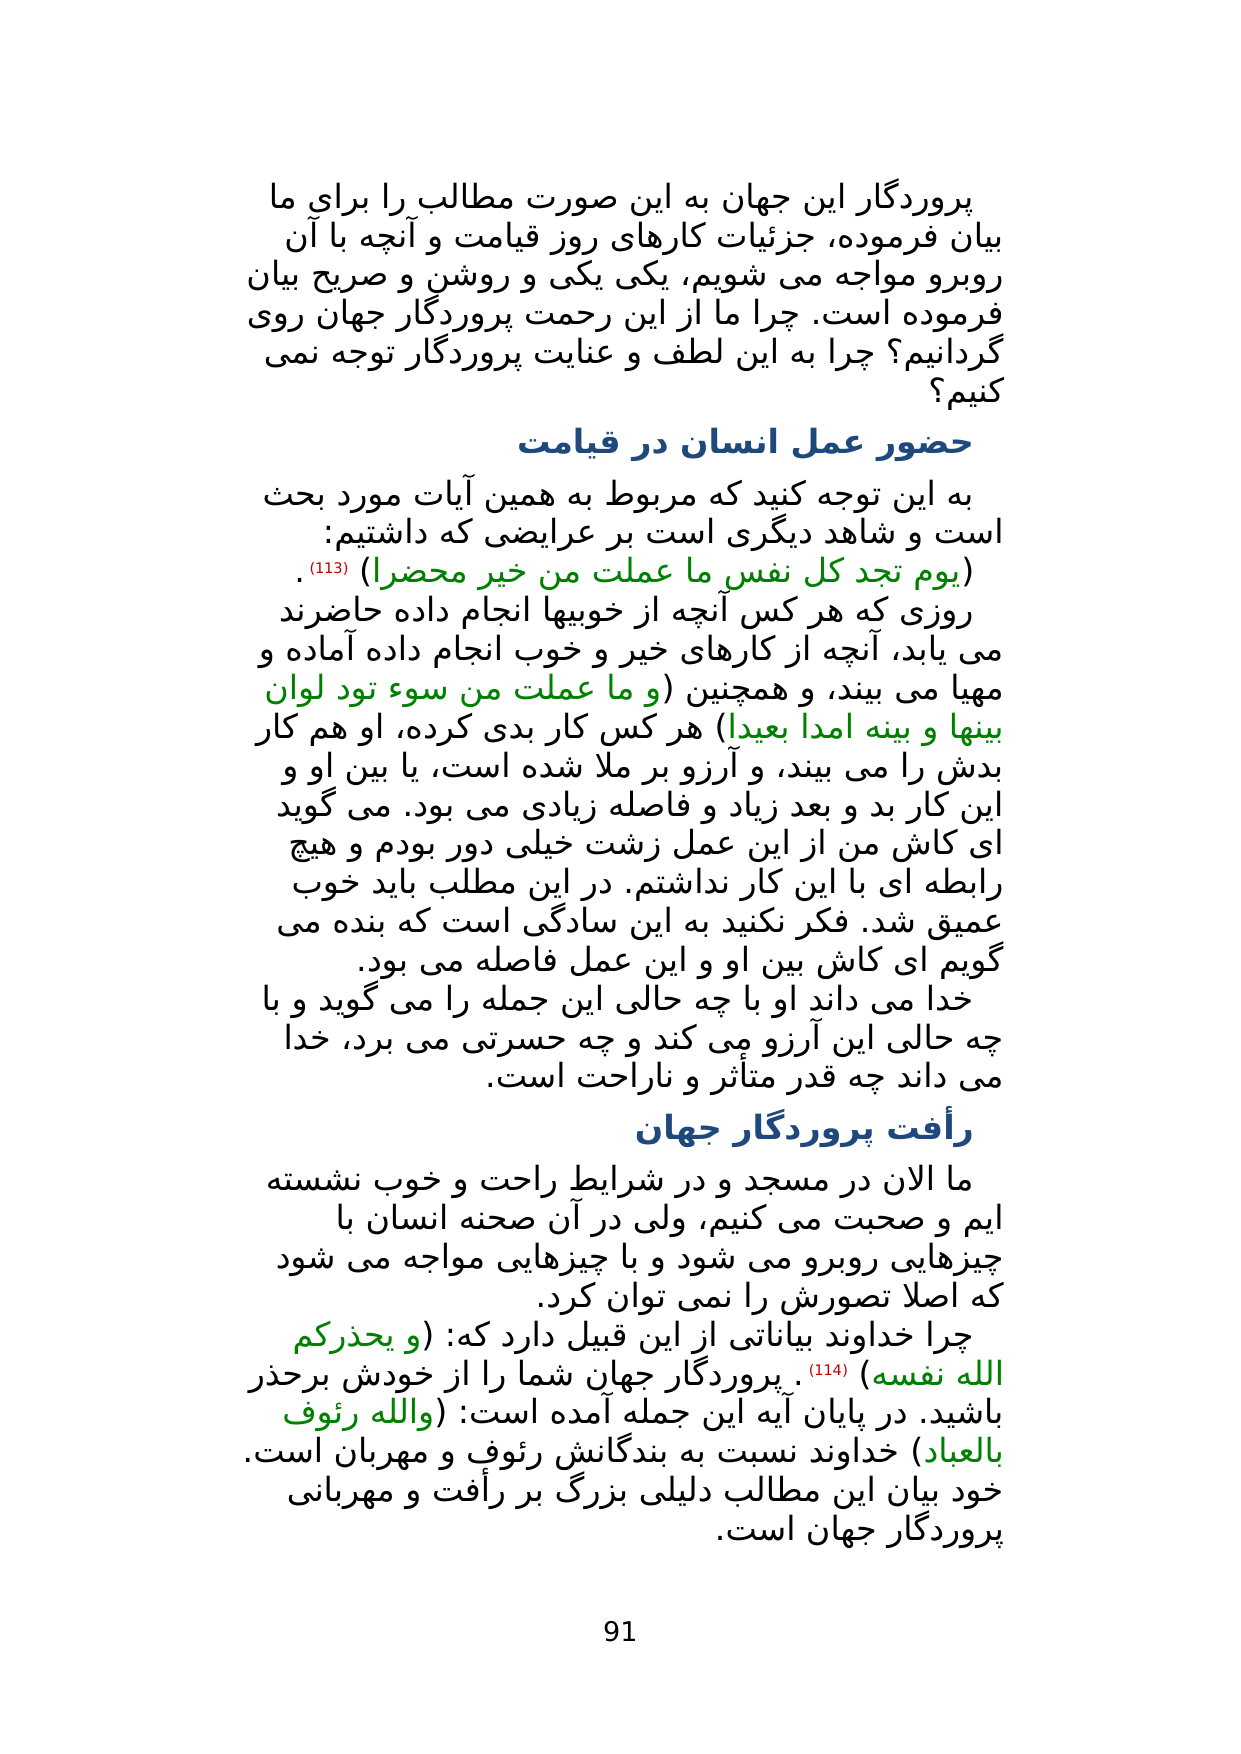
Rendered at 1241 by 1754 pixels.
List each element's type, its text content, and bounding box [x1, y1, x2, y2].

subtitle رأفت پروردگار جهان [236, 1108, 1004, 1147]
text (يوم تجد كل نفس ما عملت من خير محضرا) (113) . [236, 552, 1004, 591]
text پروردگار اين جهان به اين صورت مطالب را براى ما بيان فرموده، جزئيات كارهاى روز قيامت و آنچه با آن روبرو مواجه مى شويم، يكى يكى و روشن و صريح بيان فرموده است. چرا ما از اين رحمت پروردگار جهان روى گردانيم؟ چرا به اين لطف و عنايت پروردگار توجه نمى كنيم؟ [236, 177, 1004, 410]
subtitle حضور عمل انسان در قيامت [236, 423, 1004, 462]
text چرا خداوند بياناتى از اين قبيل دارد كه: (و يحذركم الله نفسه) (114) . پروردگار جهان شما را از خودش برحذر باشيد. در پايان آيه اين جمله آمده است: (والله رئوف بالعباد) خداوند نسبت به بندگانش رئوف و مهربان است. خود بيان اين مطالب دليلى بزرگ بر رأفت و مهربانى پروردگار جهان است. [236, 1315, 1004, 1548]
text به اين توجه كنيد كه مربوط به همين آيات مورد بحث است و شاهد ديگرى است بر عرايضى كه داشتيم: [236, 474, 1004, 552]
text روزى كه هر كس آنچه از خوبيها انجام داده حاضرند مى يابد، آنچه از كارهاى خير و خوب انجام داده آماده و مهيا مى بيند، و همچنين (و ما عملت من سوء تود لوان بينها و بينه امدا بعيدا) هر كس كار بدى كرده، او هم كار بدش را مى بيند، و آرزو بر ملا شده است، يا بين او و اين كار بد و بعد زياد و فاصله زيادى مى بود. مى گويد اى كاش من از اين عمل زشت خيلى دور بودم و هيچ رابطه اى با اين كار نداشتم. در اين مطلب بايد خوب عميق شد. فكر نكنيد به اين سادگى است كه بنده مى گويم اى كاش بين او و اين عمل فاصله مى بود. [236, 591, 1004, 979]
text ما الان در مسجد و در شرايط راحت و خوب نشسته ايم و صحبت مى كنيم، ولى در آن صحنه انسان با چيزهايى روبرو مى شود و با چيزهايى مواجه مى شود كه اصلا تصورش را نمى توان كرد. [236, 1160, 1004, 1315]
text خدا مى داند او با چه حالى اين جمله را مى گويد و با چه حالى اين آرزو مى كند و چه حسرتى مى برد، خدا مى داند چه قدر متأثر و ناراحت است. [236, 979, 1004, 1096]
